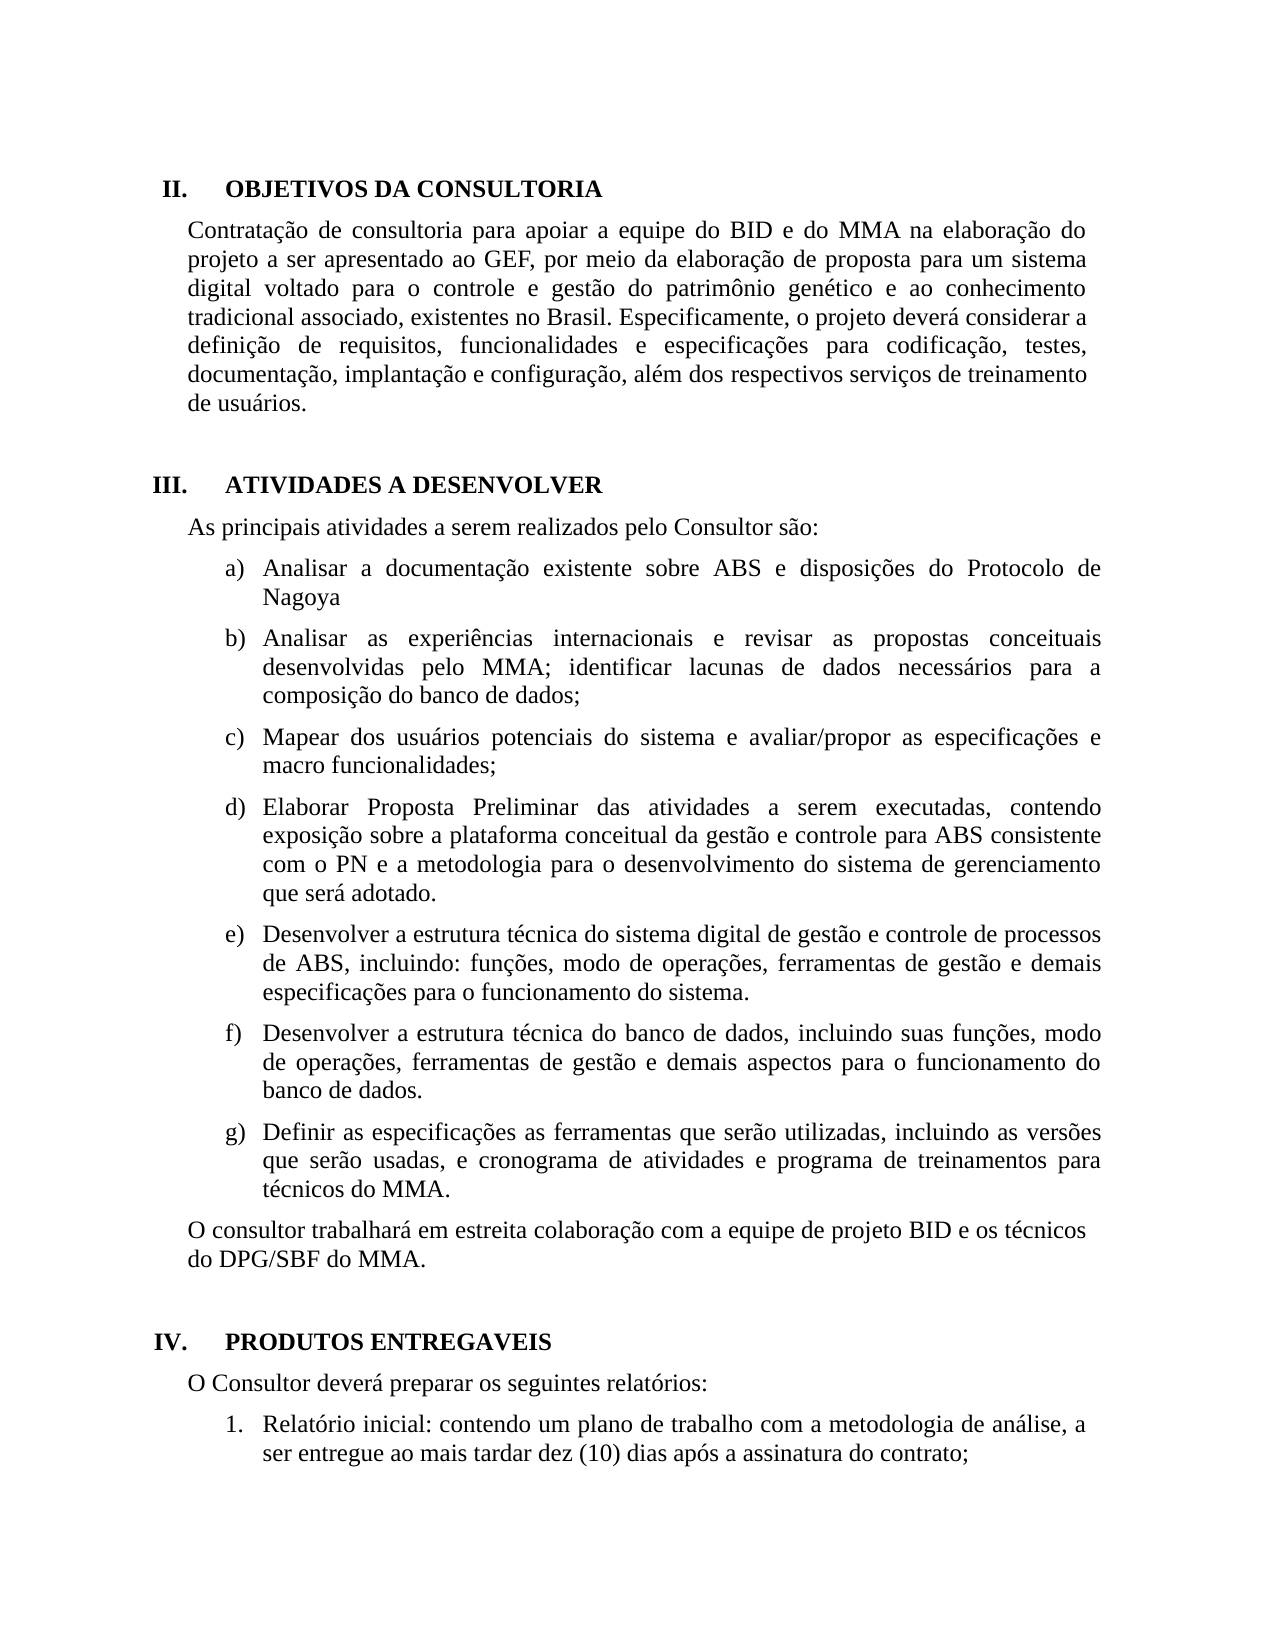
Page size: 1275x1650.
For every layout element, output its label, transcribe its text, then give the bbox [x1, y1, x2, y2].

list Analisar as experiências internacionais e revisar as propostas conceituais desenvolvidas pelo MMA; identificar lacunas de dados necessários para a composição do banco de dados; [225, 623, 1102, 709]
list Desenvolver a estrutura técnica do sistema digital de gestão e controle de processos de ABS, incluindo: funções, modo de operações, ferramentas de gestão e demais especificações para o funcionamento do sistema. [225, 919, 1102, 1006]
list PRODUTOS ENTREGAVEIS [187, 1327, 1087, 1356]
text Contratação de consultoria para apoiar a equipe do BID e do MMA na elaboração do projeto a ser apresentado ao GEF, por meio da elaboração de proposta para um sistema digital voltado para o controle e gestão do patrimônio genético e ao conhecimento tradicional associado, existentes no Brasil. Especificamente, o projeto deverá considerar a definição de requisitos, funcionalidades e especificações para codificação, testes, documentação, implantação e configuração, além dos respectivos serviços de treinamento de usuários. [187, 216, 1087, 417]
text O Consultor deverá preparar os seguintes relatórios: [187, 1368, 1087, 1397]
list Desenvolver a estrutura técnica do banco de dados, incluindo suas funções, modo de operações, ferramentas de gestão e demais aspectos para o funcionamento do banco de dados. [225, 1018, 1102, 1104]
list Analisar a documentação existente sobre ABS e disposições do Protocolo de Nagoya [225, 553, 1102, 611]
list Relatório inicial: contendo um plano de trabalho com a metodologia de análise, a ser entregue ao mais tardar dez (10) dias após a assinatura do contrato; [225, 1409, 1087, 1467]
list Elaborar Proposta Preliminar das atividades a serem executadas, contendo exposição sobre a plataforma conceitual da gestão e controle para ABS consistente com o PN e a metodologia para o desenvolvimento do sistema de gerenciamento que será adotado. [225, 792, 1102, 907]
text O consultor trabalhará em estreita colaboração com a equipe de projeto BID e os técnicos do DPG/SBF do MMA. [187, 1216, 1087, 1273]
list OBJETIVOS DA CONSULTORIA [187, 174, 1087, 203]
list Mapear dos usuários potenciais do sistema e avaliar/propor as especificações e macro funcionalidades; [225, 722, 1102, 779]
list ATIVIDADES A DESENVOLVER [187, 471, 1087, 499]
text As principais atividades a serem realizados pelo Consultor são: [187, 512, 1087, 541]
list Definir as especificações as ferramentas que serão utilizadas, incluindo as versões que serão usadas, e cronograma de atividades e programa de treinamentos para técnicos do MMA. [225, 1117, 1102, 1203]
